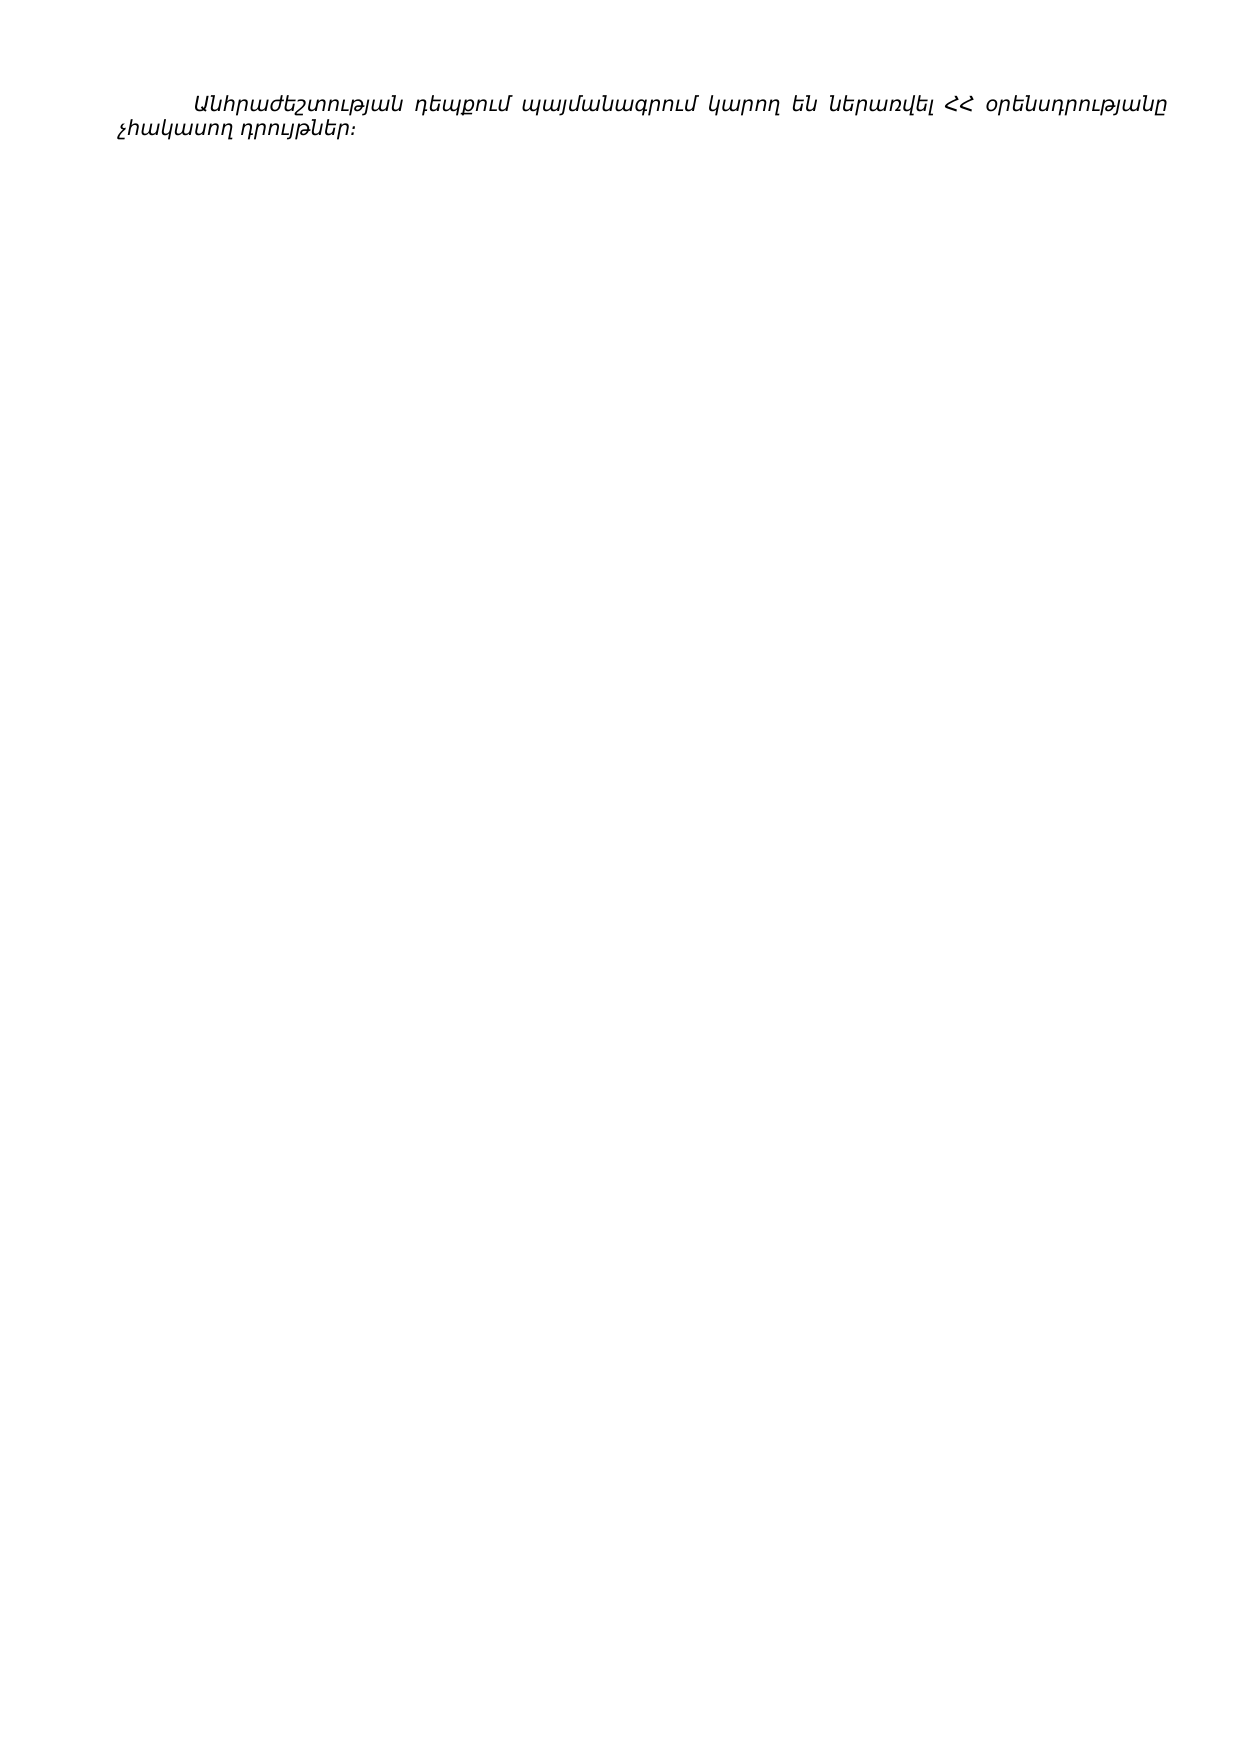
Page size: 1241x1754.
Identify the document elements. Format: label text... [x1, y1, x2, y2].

text Անհրաժեշտության դեպքում պայմանագրում կարող են ներառվել ՀՀ օրենսդրությանը չհակասող դրույթներ։ [118, 92, 1171, 140]
